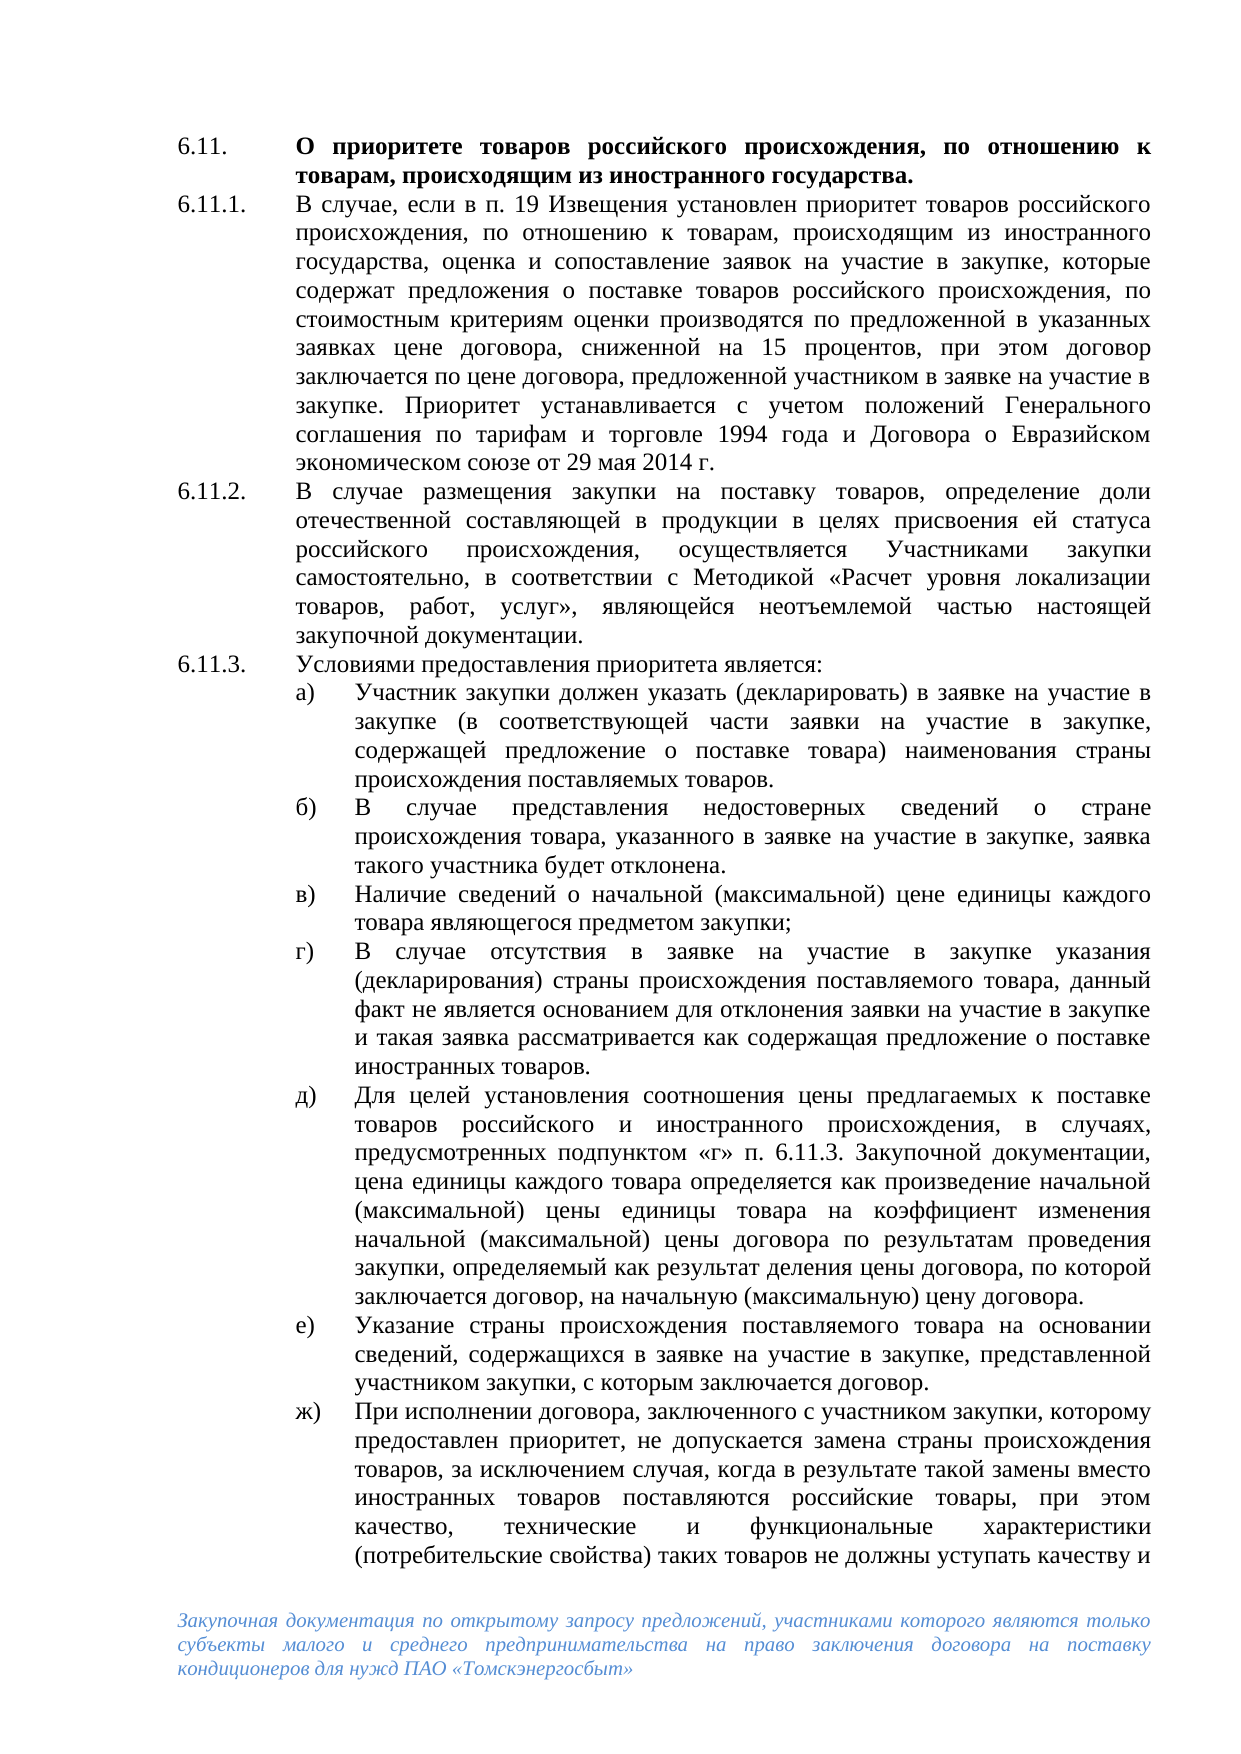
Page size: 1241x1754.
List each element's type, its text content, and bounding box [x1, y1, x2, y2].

list Условиями предоставления приоритета является: [177, 649, 1152, 677]
list В случае размещения закупки на поставку товаров, определение доли отечественной составляющей в продукции в целях присвоения ей статуса российского происхождения, осуществляется Участниками закупки самостоятельно, в соответствии с Методикой «Расчет уровня локализации товаров, работ, услуг», являющейся неотъемлемой частью настоящей закупочной документации. [177, 476, 1152, 649]
list О приоритете товаров российского происхождения, по отношению к товарам, происходящим из иностранного государства. [177, 131, 1152, 189]
list Указание страны происхождения поставляемого товара на основании сведений, содержащихся в заявке на участие в закупке, представленной участником закупки, с которым заключается договор. [295, 1310, 1152, 1396]
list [295, 1396, 1152, 1569]
list Участник закупки должен указать (декларировать) в заявке на участие в закупке (в соответствующей части заявки на участие в закупке, содержащей предложение о поставке товара) наименования страны происхождения поставляемых товаров. [295, 677, 1152, 792]
list В случае отсутствия в заявке на участие в закупке указания (декларирования) страны происхождения поставляемого товара, данный факт не является основанием для отклонения заявки на участие в закупке и такая заявка рассматривается как содержащая предложение о поставке иностранных товаров. [295, 936, 1152, 1080]
list В случае, если в п. 19 Извещения установлен приоритет товаров российского происхождения, по отношению к товарам, происходящим из иностранного государства, оценка и сопоставление заявок на участие в закупке, которые содержат предложения о поставке товаров российского происхождения, по стоимостным критериям оценки производятся по предложенной в указанных заявках цене договора, сниженной на 15 процентов, при этом договор заключается по цене договора, предложенной участником в заявке на участие в закупке. Приоритет устанавливается с учетом положений Генерального соглашения по тарифам и торговле 1994 года и Договора о Евразийском экономическом союзе от 29 мая 2014 г. [177, 189, 1152, 476]
list В случае представления недостоверных сведений о стране происхождения товара, указанного в заявке на участие в закупке, заявка такого участника будет отклонена. [295, 792, 1152, 879]
list Наличие сведений о начальной (максимальной) цене единицы каждого товара являющегося предметом закупки; [295, 879, 1152, 936]
list Для целей установления соотношения цены предлагаемых к поставке товаров российского и иностранного происхождения, в случаях, предусмотренных подпунктом «г» п. 6.11.3. Закупочной документации, цена единицы каждого товара определяется как произведение начальной (максимальной) цены единицы товара на коэффициент изменения начальной (максимальной) цены договора по результатам проведения закупки, определяемый как результат деления цены договора, по которой заключается договор, на начальную (максимальную) цену договора. [295, 1080, 1152, 1310]
